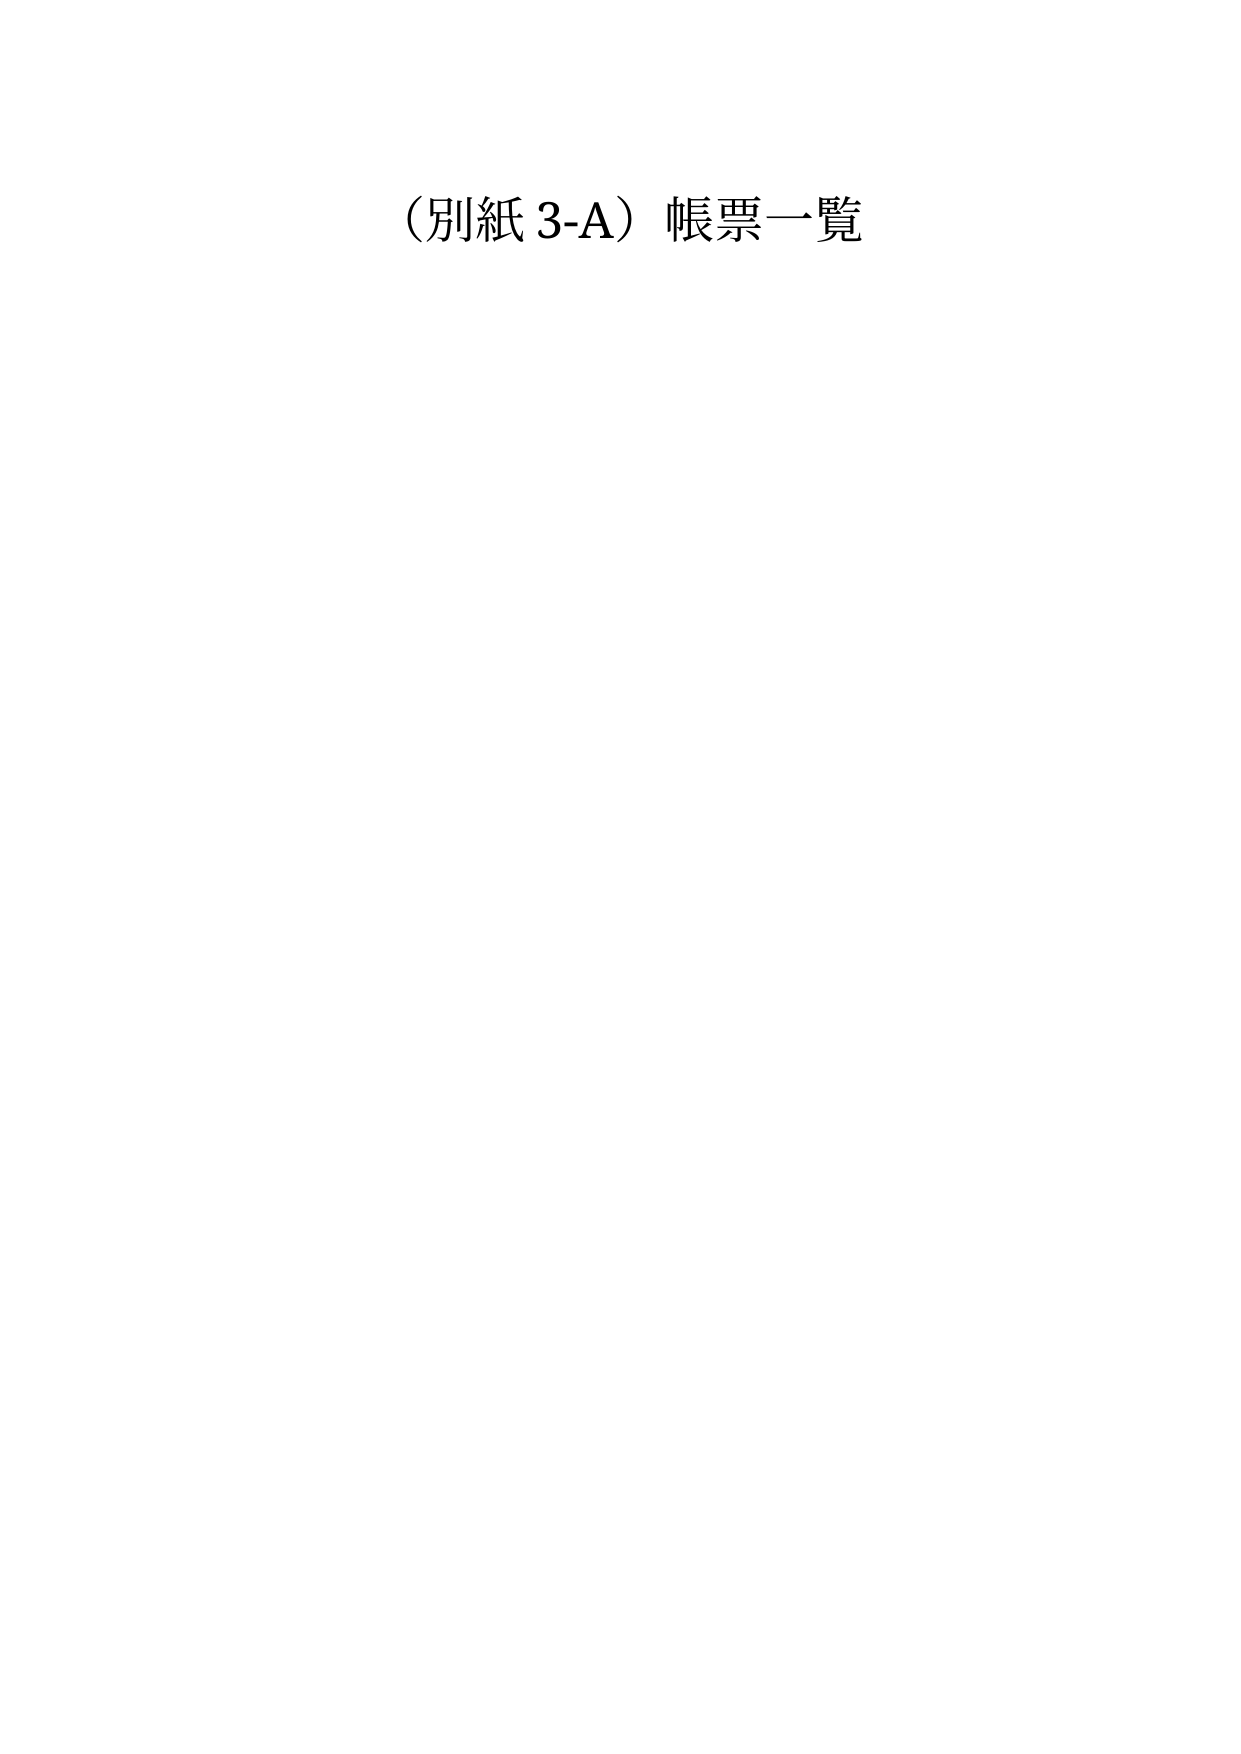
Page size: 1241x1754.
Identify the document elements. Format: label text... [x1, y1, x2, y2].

text （別紙3-A）帳票一覧 [146, 181, 1093, 253]
